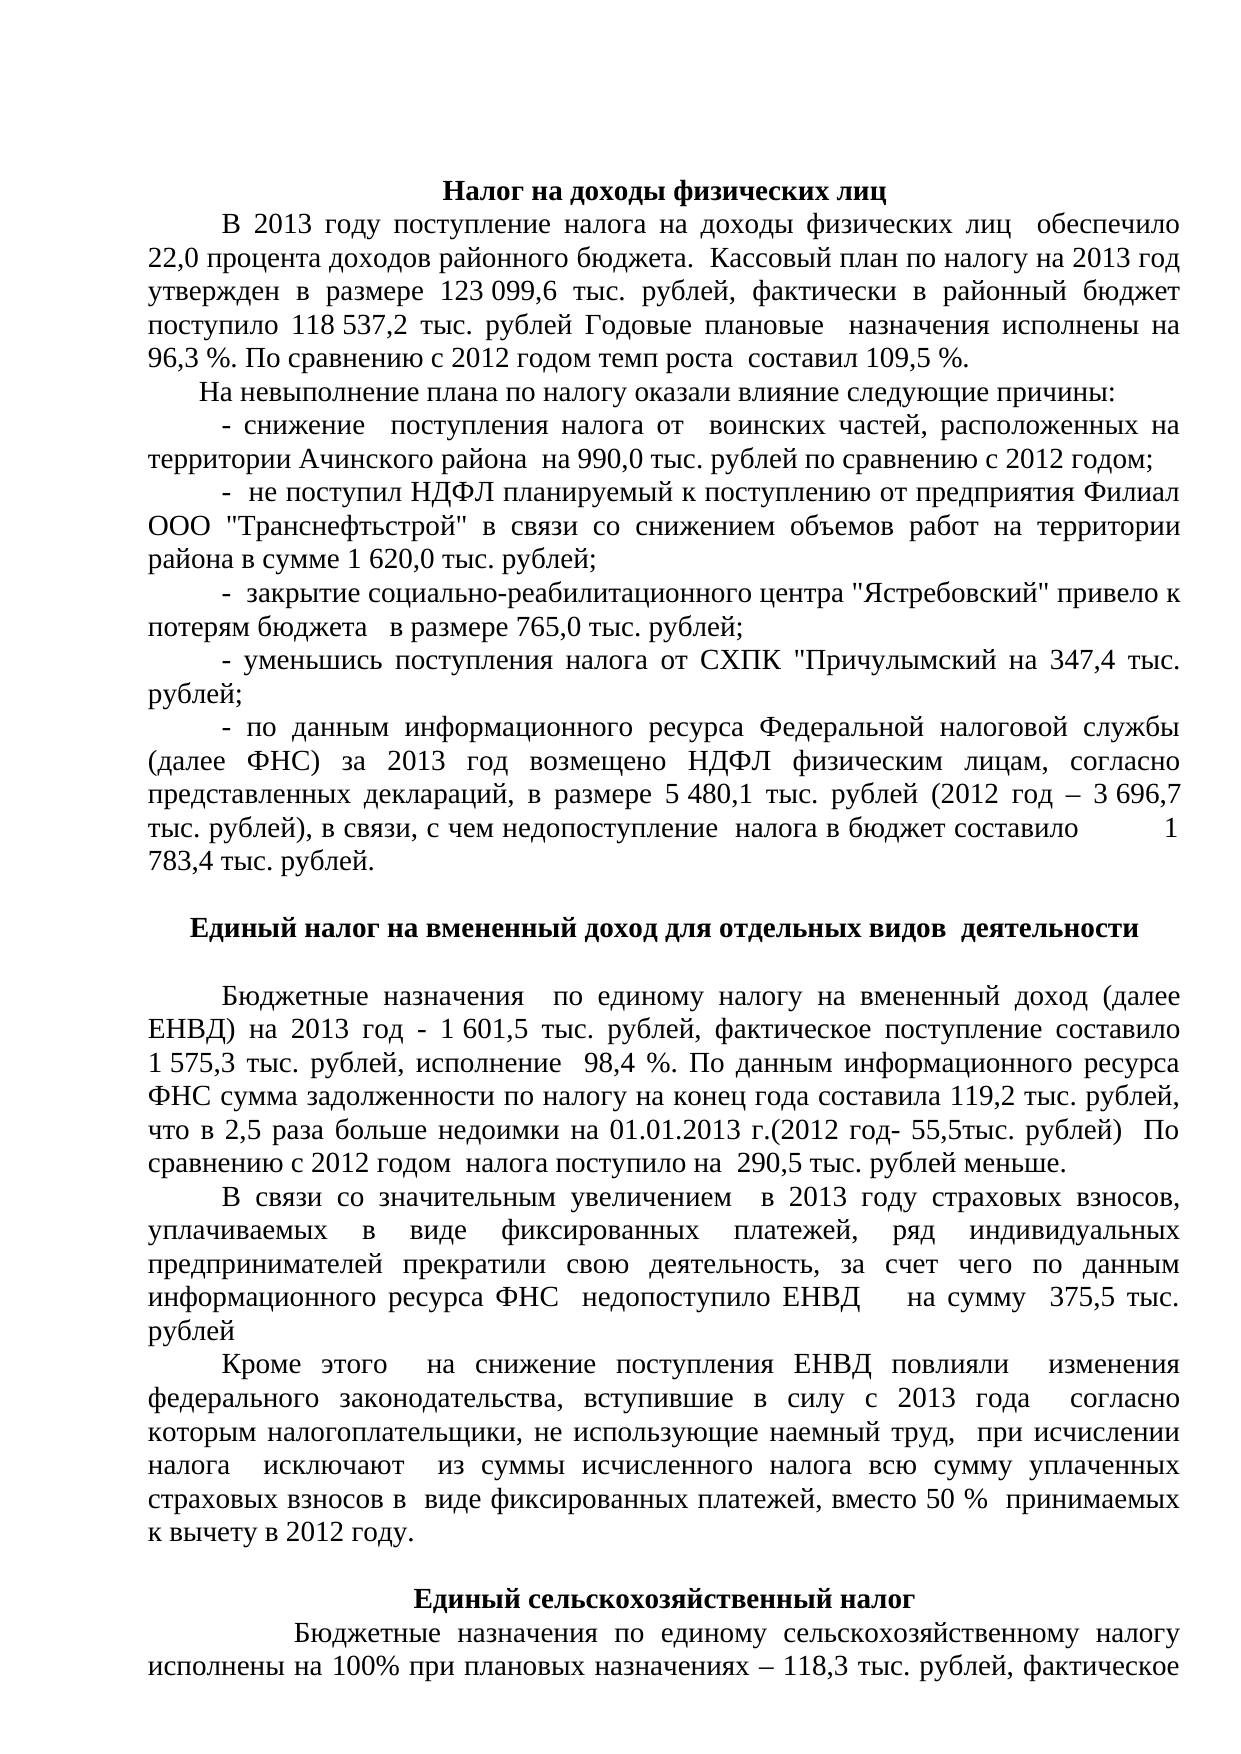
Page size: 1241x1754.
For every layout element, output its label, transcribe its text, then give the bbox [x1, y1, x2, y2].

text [148, 1615, 1181, 1682]
text Бюджетные назначения по единому налогу на вмененный доход (далее ЕНВД) на 2013 год - 1 601,5 тыс. рублей, фактическое поступление составило 1 575,3 тыс. рублей, исполнение 98,4 %. По данным информационного ресурса ФНС сумма задолженности по налогу на конец года составила 119,2 тыс. рублей, что в 2,5 раза больше недоимки на 01.01.2013 г.(2012 год- 55,5тыс. рублей) По сравнению с 2012 годом налога поступило на 290,5 тыс. рублей меньше. [148, 978, 1181, 1179]
text - уменьшись поступления налога от СХПК "Причулымский на 347,4 тыс. рублей; [148, 642, 1181, 709]
text - снижение поступления налога от воинских частей, расположенных на территории Ачинского района на 990,0 тыс. рублей по сравнению с 2012 годом; [148, 407, 1181, 474]
text Единый сельскохозяйственный налог [148, 1581, 1181, 1615]
text Налог на доходы физических лиц [148, 173, 1181, 206]
text - не поступил НДФЛ планируемый к поступлению от предприятия Филиал ООО "Транснефтьстрой" в связи со снижением объемов работ на территории района в сумме 1 620,0 тыс. рублей; [148, 474, 1181, 575]
text Единый налог на вмененный доход для отдельных видов деятельности [148, 911, 1181, 944]
text - по данным информационного ресурса Федеральной налоговой службы (далее ФНС) за 2013 год возмещено НДФЛ физическим лицам, согласно представленных деклараций, в размере 5 480,1 тыс. рублей (2012 год – 3 696,7 тыс. рублей), в связи, с чем недопоступление налога в бюджет составило 1 783,4 тыс. рублей. [148, 709, 1181, 877]
text В 2013 году поступление налога на доходы физических лиц обеспечило 22,0 процента доходов районного бюджета. Кассовый план по налогу на 2013 год утвержден в размере 123 099,6 тыс. рублей, фактически в районный бюджет поступило 118 537,2 тыс. рублей Годовые плановые назначения исполнены на 96,3 %. По сравнению с 2012 годом темп роста составил 109,5 %. [148, 206, 1181, 374]
text На невыполнение плана по налогу оказали влияние следующие причины: [148, 374, 1181, 407]
text В связи со значительным увеличением в 2013 году страховых взносов, уплачиваемых в виде фиксированных платежей, ряд индивидуальных предпринимателей прекратили свою деятельность, за счет чего по данным информационного ресурса ФНС недопоступило ЕНВД на сумму 375,5 тыс. рублей [148, 1179, 1181, 1347]
text Кроме этого на снижение поступления ЕНВД повлияли изменения федерального законодательства, вступившие в силу с 2013 года согласно которым налогоплательщики, не использующие наемный труд, при исчислении налога исключают из суммы исчисленного налога всю сумму уплаченных страховых взносов в виде фиксированных платежей, вместо 50 % принимаемых к вычету в 2012 году. [148, 1347, 1181, 1548]
text - закрытие социально-реабилитационного центра "Ястребовский" привело к потерям бюджета в размере 765,0 тыс. рублей; [148, 575, 1181, 642]
